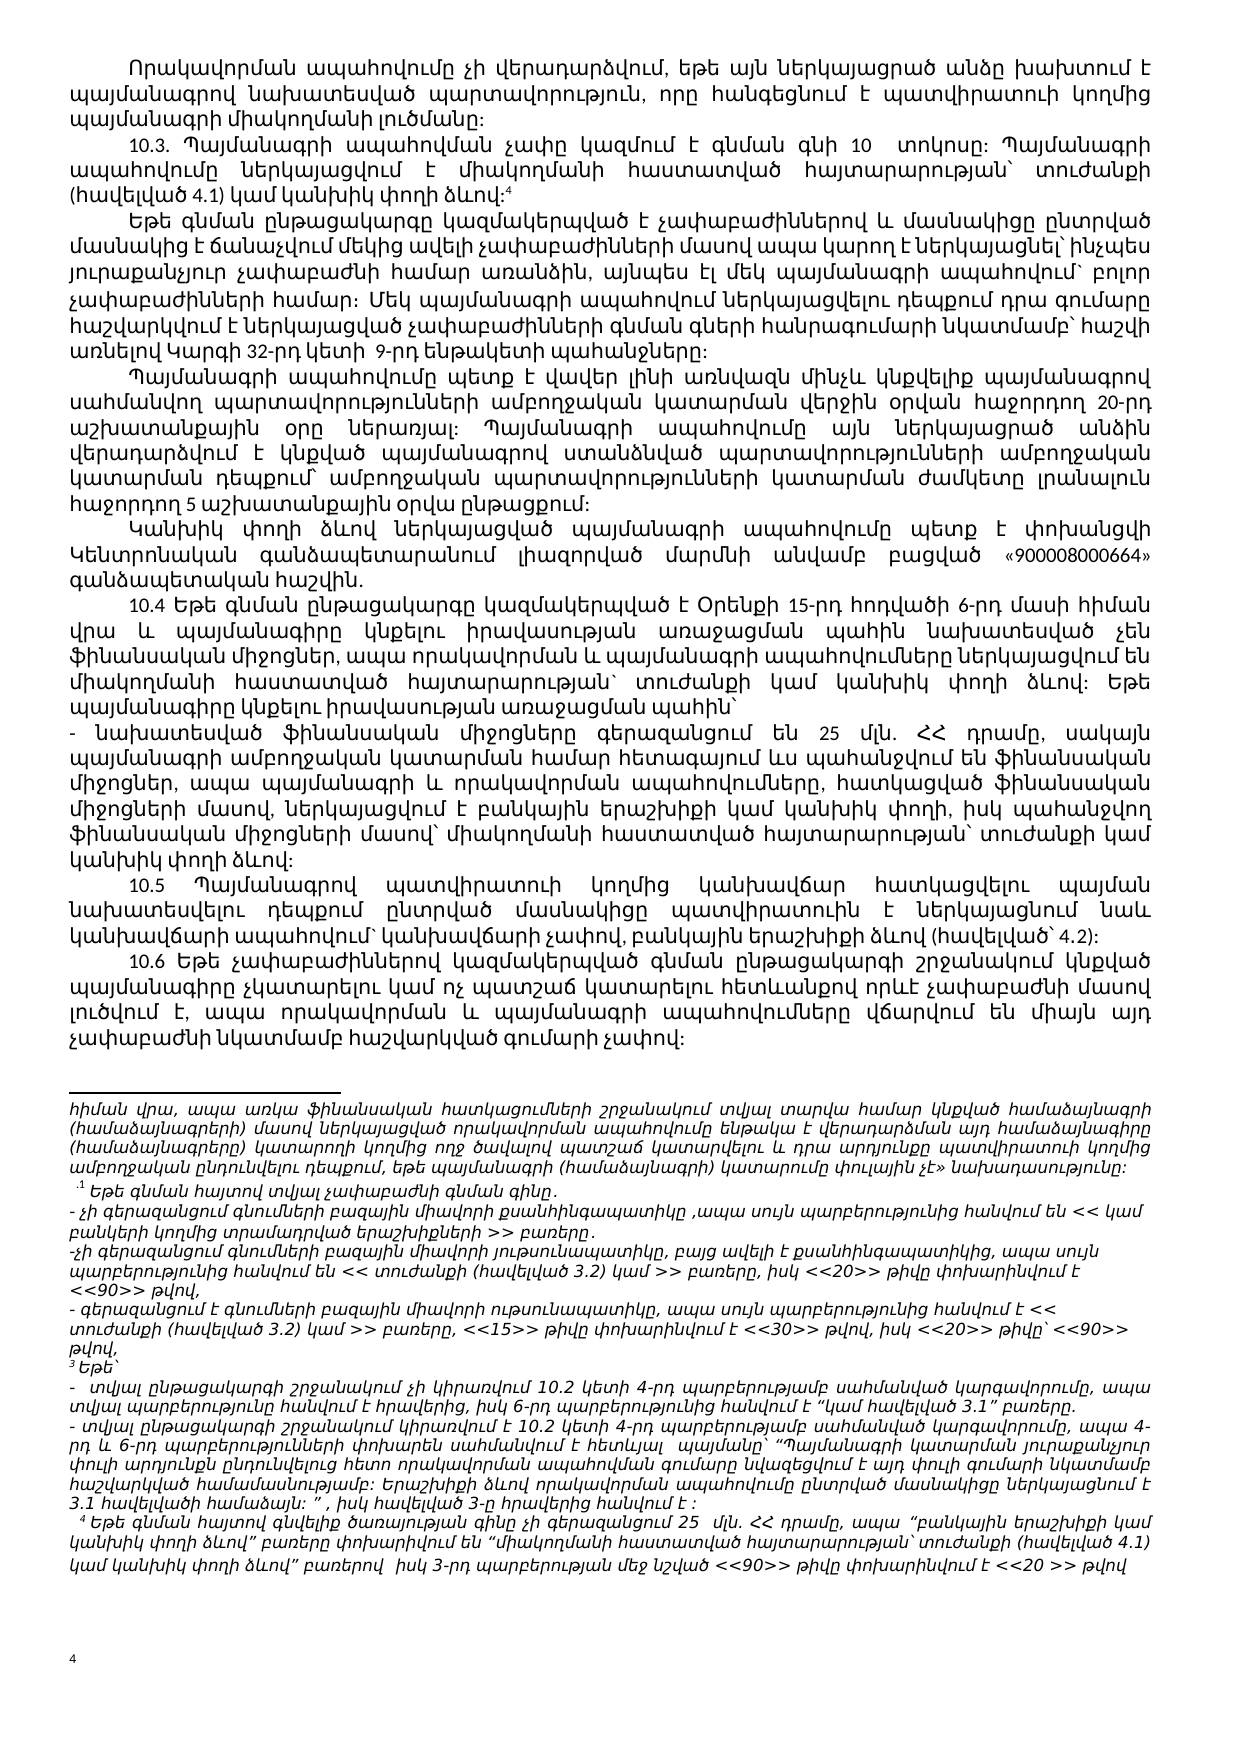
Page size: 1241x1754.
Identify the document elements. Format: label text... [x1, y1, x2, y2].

text Կանխիկ փողի ձևով ներկայացված պայմանագրի ապահովումը պետք է փոխանցվի Կենտրոնական գանձապետարանում լիազորված մարմնի անվամբ բացված «900008000664» գանձապետական հաշվին. [69, 516, 1152, 593]
text 10.5 Պայմանագրով պատվիրատուի կողմից կանխավճար հատկացվելու պայման նախատեսվելու դեպքում ընտրված մասնակիցը պատվիրատուին է ներկայացնում նաև կանխավճարի ապահովում` կանխավճարի չափով, բանկային երաշխիքի ձևով (հավելված՝ 4․2): [69, 872, 1152, 948]
text 10.6 Եթե չափաբաժիններով կազմակերպված գնման ընթացակարգի շրջանակում կնքված պայմանագիրը չկատարելու կամ ոչ պատշաճ կատարելու հետևանքով որևէ չափաբաժնի մասով լուծվում է, ապա որակավորման և պայմանագրի ապահովումները վճարվում են միայն այդ չափաբաժնի նկատմամբ հաշվարկված գումարի չափով: [69, 948, 1152, 1050]
text 10.4 Եթե գնման ընթացակարգը կազմակերպված է Օրենքի 15-րդ հոդվածի 6-րդ մասի հիման վրա և պայմանագիրը կնքելու իրավասության առաջացման պահին նախատեսված չեն ֆինանսական միջոցներ, ապա որակավորման և պայմանագրի ապահովումները ներկայացվում են միակողմանի հաստատված հայտարարության` տուժանքի կամ կանխիկ փողի ձևով: Եթե պայմանագիրը կնքելու իրավասության առաջացման պահին՝ [69, 593, 1152, 720]
text Պայմանագրի ապահովումը պետք է վավեր լինի առնվազն մինչև կնքվելիք պայմանագրով սահմանվող պարտավորությունների ամբողջական կատարման վերջին օրվան հաջորդող 20-րդ աշխատանքային օրը ներառյալ: Պայմանագրի ապահովումը այն ներկայացրած անձին վերադարձվում է կնքված պայմանագրով ստանձնված պարտավորությունների ամբողջական կատարման դեպքում՝ ամբողջական պարտավորությունների կատարման ժամկետը լրանալուն հաջորդող 5 աշխատանքային օրվա ընթացքում: [69, 364, 1152, 516]
text 10.3. Պայմանագրի ապահովման չափը կազմում է գնման գնի 10 տոկոսը: Պայմանագրի ապահովումը ներկայացվում է միակողմանի հաստատված հայտարարության՝ տուժանքի (հավելված 4.1) կամ կանխիկ փողի ձևով: [69, 132, 1152, 208]
text Եթե գնման ընթացակարգը կազմակերպված է չափաբաժիններով և մասնակիցը ընտրված մասնակից է ճանաչվում մեկից ավելի չափաբաժինների մասով ապա կարող է ներկայացնել՝ ինչպես յուրաքանչյուր չափաբաժնի համար առանձին, այնպես էլ մեկ պայմանագրի ապահովում` բոլոր չափաբաժինների համար։ Մեկ պայմանագրի ապահովում ներկայացվելու դեպքում դրա գումարը հաշվարկվում է ներկայացված չափաբաժինների գնման գների հանրագումարի նկատմամբ՝ հաշվի առնելով Կարգի 32-րդ կետի 9-րդ ենթակետի պահանջները: [69, 208, 1152, 364]
text Որակավորման ապահովումը չի վերադարձվում, եթե այն ներկայացրած անձը խախտում է պայմանագրով նախատեսված պարտավորություն, որը հանգեցնում է պատվիրատուի կողմից պայմանագրի միակողմանի լուծմանը: [69, 56, 1152, 132]
text - նախատեսված ֆինանսական միջոցները գերազանցում են 25 մլն. ՀՀ դրամը, սակայն պայմանագրի ամբողջական կատարման համար հետագայում ևս պահանջվում են ֆինանսական միջոցներ, ապա պայմանագրի և որակավորման ապահովումները, հատկացված ֆինանսական միջոցների մասով, ներկայացվում է բանկային երաշխիքի կամ կանխիկ փողի, իսկ պահանջվող ֆինանսական միջոցների մասով՝ միակողմանի հաստատված հայտարարության՝ տուժանքի կամ կանխիկ փողի ձևով: [69, 720, 1152, 872]
